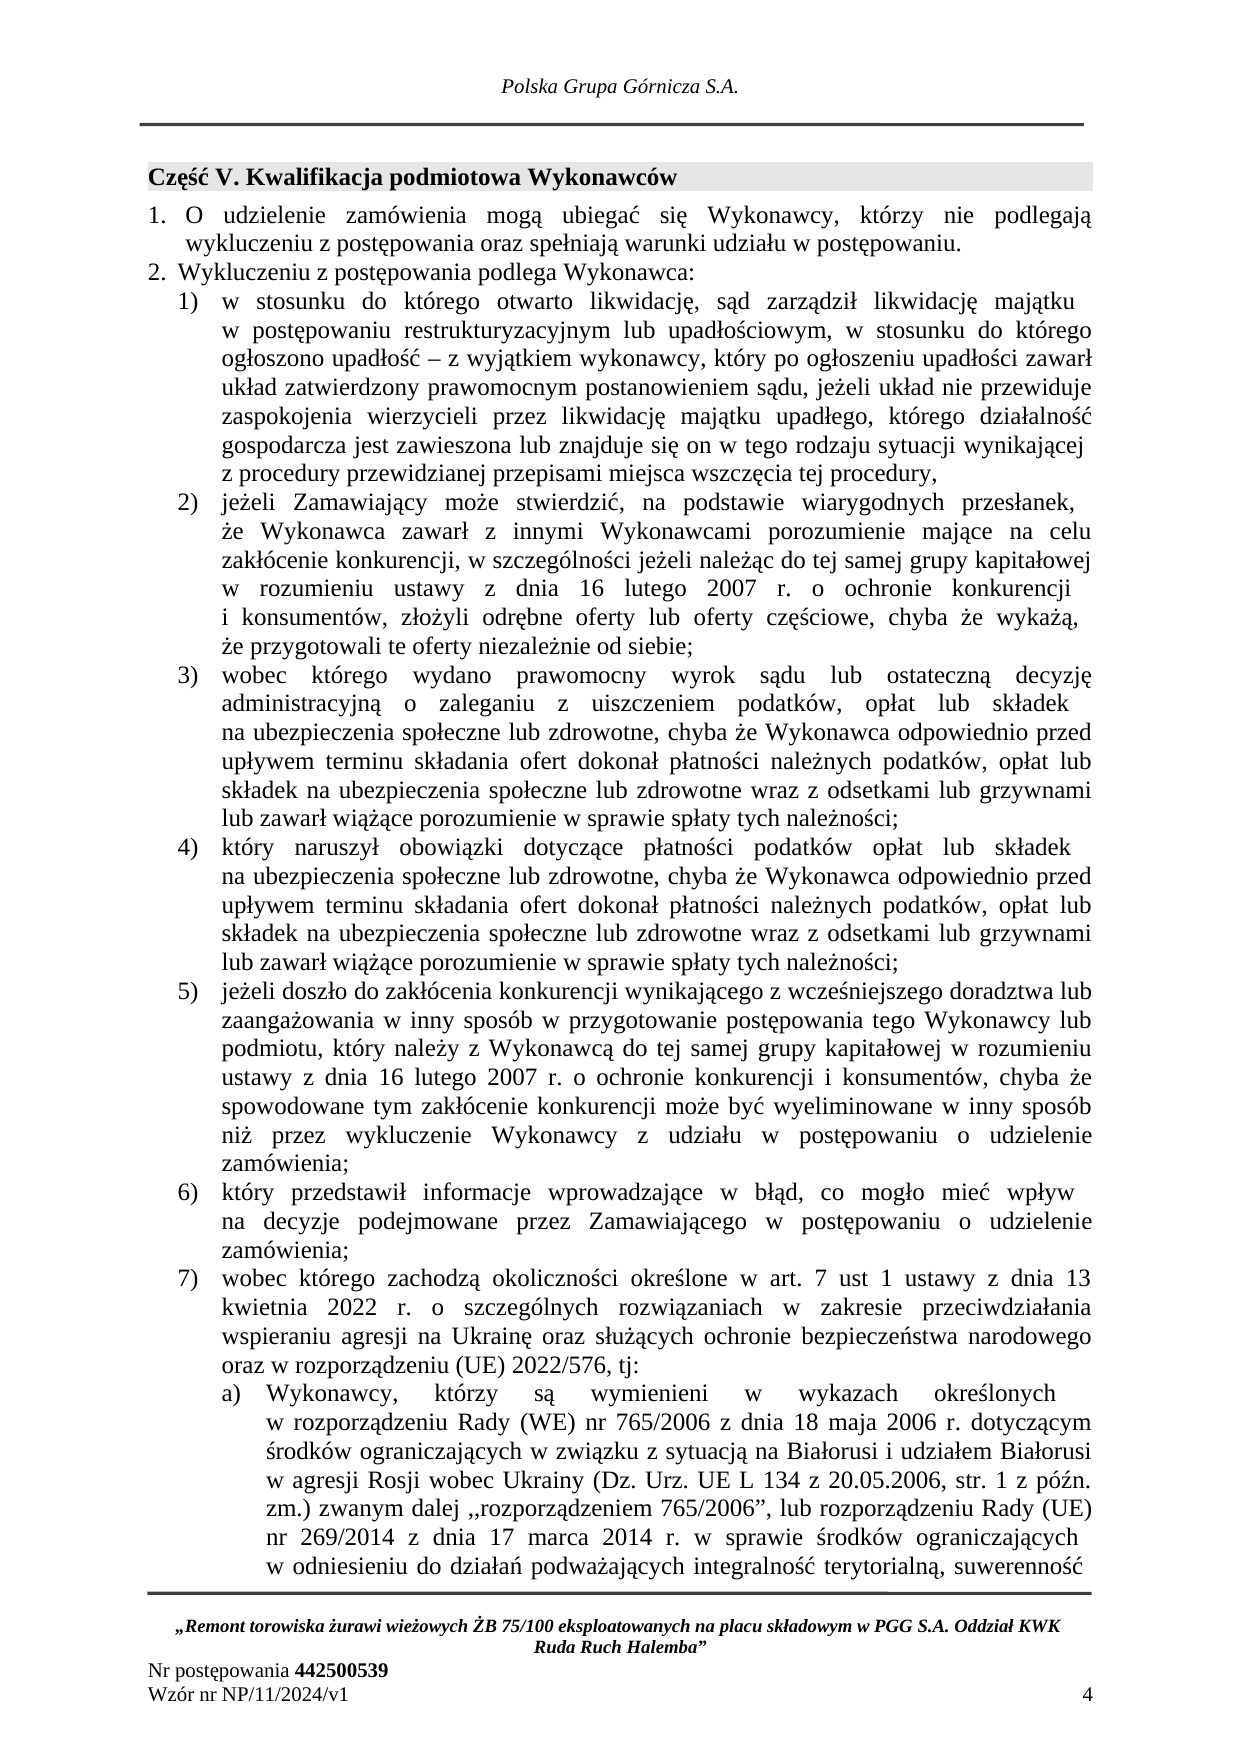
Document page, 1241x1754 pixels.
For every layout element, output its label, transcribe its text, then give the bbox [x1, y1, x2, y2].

subtitle Część V. Kwalifikacja podmiotowa Wykonawców [148, 162, 1093, 191]
list Wykluczeniu z postępowania podlega Wykonawca: [148, 257, 1093, 286]
list jeżeli doszło do zakłócenia konkurencji wynikającego z wcześniejszego doradztwa lub zaangażowania w inny sposób w przygotowanie postępowania tego Wykonawcy lub podmiotu, który należy z Wykonawcą do tej samej grupy kapitałowej w rozumieniu ustawy z dnia 16 lutego 2007 r. o ochronie konkurencji i konsumentów, chyba że spowodowane tym zakłócenie konkurencji może być wyeliminowane w inny sposób niż przez wykluczenie Wykonawcy z udziału w postępowaniu o udzielenie zamówienia; [177, 976, 1093, 1177]
list jeżeli Zamawiający może stwierdzić, na podstawie wiarygodnych przesłanek, że Wykonawca zawarł z innymi Wykonawcami porozumienie mające na celu zakłócenie konkurencji, w szczególności jeżeli należąc do tej samej grupy kapitałowej w rozumieniu ustawy z dnia 16 lutego 2007 r. o ochronie konkurencji i konsumentów, złożyli odrębne oferty lub oferty częściowe, chyba że wykażą, że przygotowali te oferty niezależnie od siebie; [177, 487, 1093, 660]
list wobec którego zachodzą okoliczności określone w art. 7 ust 1 ustawy z dnia 13 kwietnia 2022 r. o szczególnych rozwiązaniach w zakresie przeciwdziałania wspieraniu agresji na Ukrainę oraz służących ochronie bezpieczeństwa narodowego oraz w rozporządzeniu (UE) 2022/576, tj: [177, 1263, 1093, 1378]
list w stosunku do którego otwarto likwidację, sąd zarządził likwidację majątku w postępowaniu restrukturyzacyjnym lub upadłościowym, w stosunku do którego ogłoszono upadłość – z wyjątkiem wykonawcy, który po ogłoszeniu upadłości zawarł układ zatwierdzony prawomocnym postanowieniem sądu, jeżeli układ nie przewiduje zaspokojenia wierzycieli przez likwidację majątku upadłego, którego działalność gospodarcza jest zawieszona lub znajduje się on w tego rodzaju sytuacji wynikającej z procedury przewidzianej przepisami miejsca wszczęcia tej procedury, [177, 286, 1093, 487]
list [221, 1378, 1093, 1580]
list O udzielenie zamówienia mogą ubiegać się Wykonawcy, którzy nie podlegają wykluczeniu z postępowania oraz spełniają warunki udziału w postępowaniu. [148, 200, 1093, 257]
list który przedstawił informacje wprowadzające w błąd, co mogło mieć wpływ na decyzje podejmowane przez Zamawiającego w postępowaniu o udzielenie zamówienia; [177, 1177, 1093, 1263]
list który naruszył obowiązki dotyczące płatności podatków opłat lub składek na ubezpieczenia społeczne lub zdrowotne, chyba że Wykonawca odpowiednio przed upływem terminu składania ofert dokonał płatności należnych podatków, opłat lub składek na ubezpieczenia społeczne lub zdrowotne wraz z odsetkami lub grzywnami lub zawarł wiążące porozumienie w sprawie spłaty tych należności; [177, 832, 1093, 976]
list wobec którego wydano prawomocny wyrok sądu lub ostateczną decyzję administracyjną o zaleganiu z uiszczeniem podatków, opłat lub składek na ubezpieczenia społeczne lub zdrowotne, chyba że Wykonawca odpowiednio przed upływem terminu składania ofert dokonał płatności należnych podatków, opłat lub składek na ubezpieczenia społeczne lub zdrowotne wraz z odsetkami lub grzywnami lub zawarł wiążące porozumienie w sprawie spłaty tych należności; [177, 660, 1093, 832]
